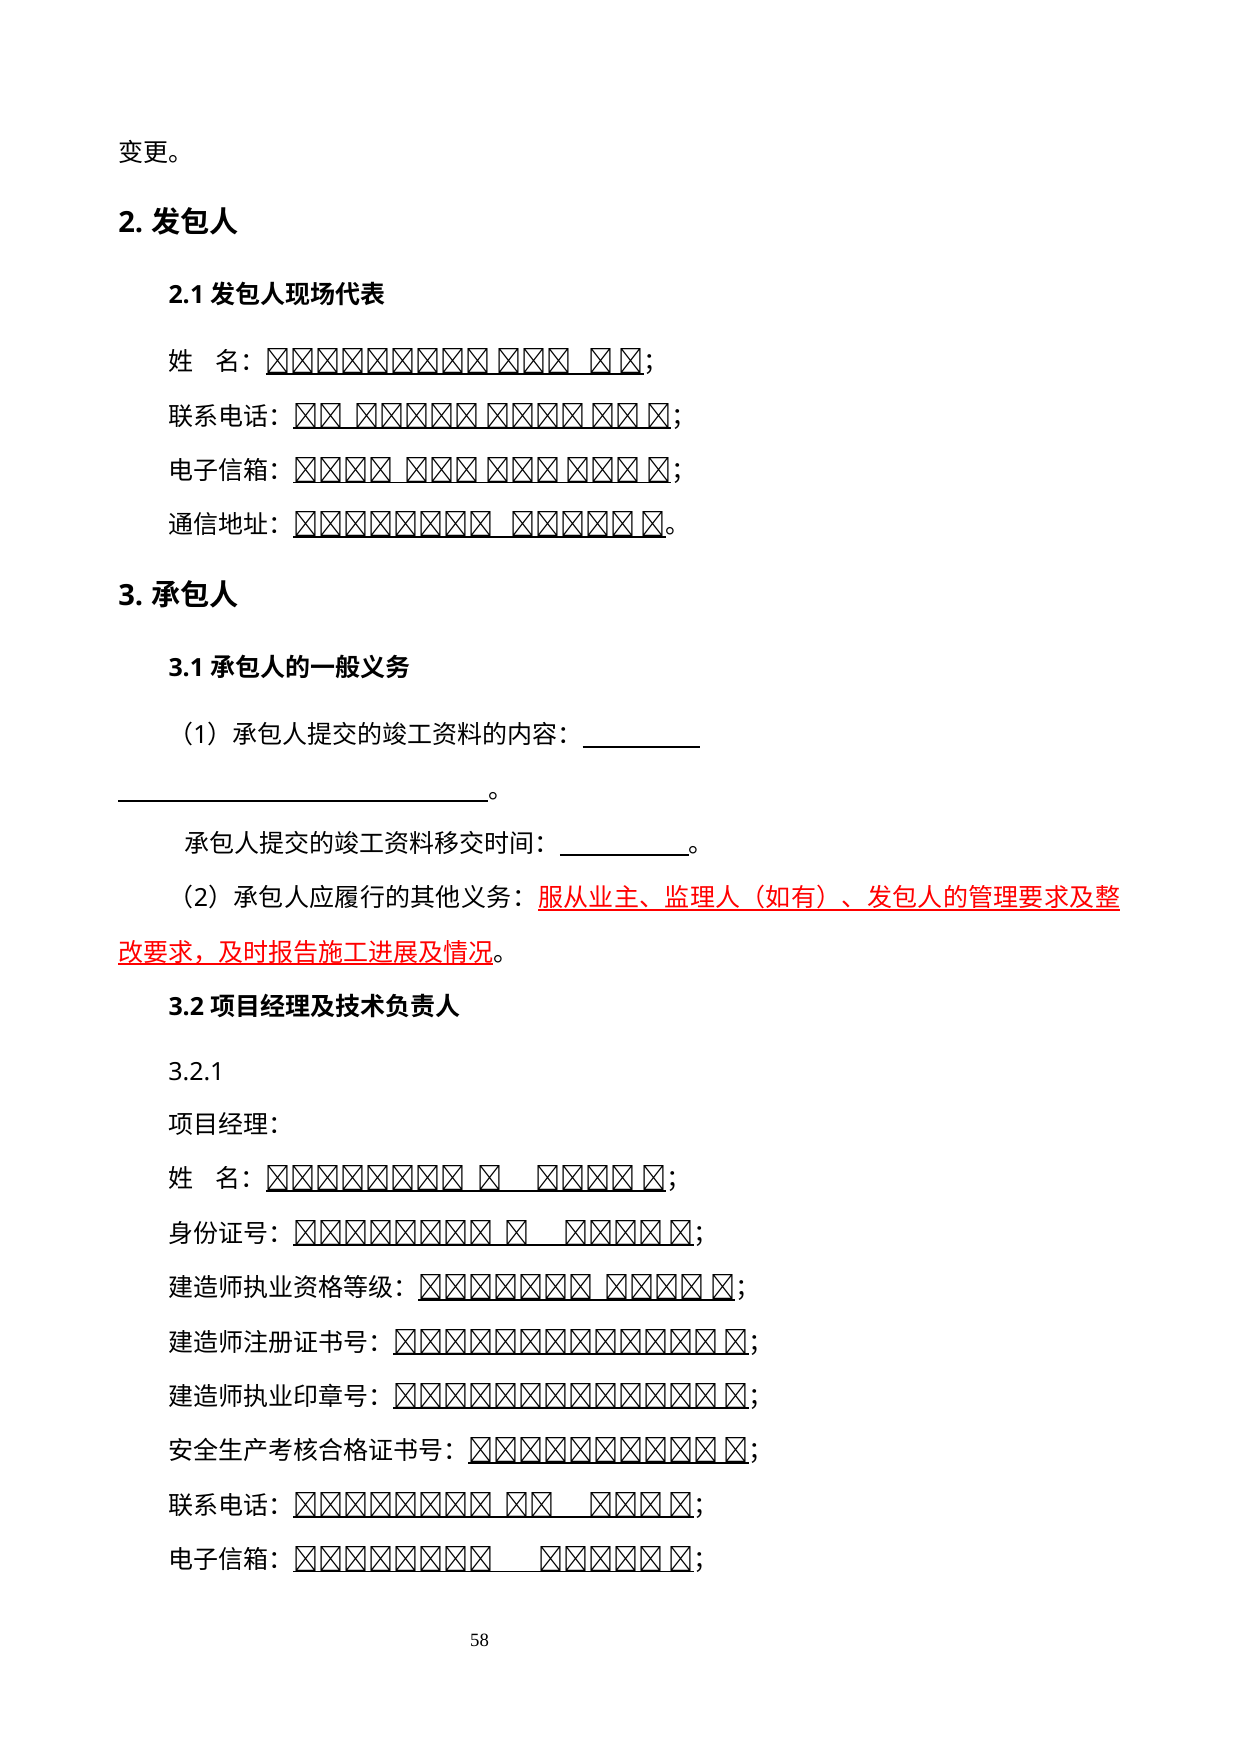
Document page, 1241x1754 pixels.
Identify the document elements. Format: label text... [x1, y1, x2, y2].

text 3.2 项目经理及技术负责人 [118, 987, 1122, 1023]
text 建造师执业印章号： ； [118, 1376, 1122, 1413]
text 3.1 承包人的一般义务 [118, 648, 1122, 684]
text 联系电话：   ； [118, 1485, 1122, 1521]
text 3.2.1 [118, 1053, 1122, 1087]
text （2）承包人应履行的其他义务：服从业主、监理人（如有）、发包人的管理要求及整改要求，及时报告施工进展及情况。 [118, 878, 1122, 968]
subtitle 3. 承包人 [118, 572, 1122, 614]
text （1）承包人提交的竣工资料的内容： [118, 715, 1122, 751]
text 承包人提交的竣工资料移交时间： 。 [184, 823, 1122, 860]
subtitle 2. 发包人 [118, 199, 1122, 241]
text 项目经理： [118, 1104, 1122, 1141]
text 。 [118, 769, 1122, 805]
text 通信地址：  。 [118, 505, 1122, 541]
text 建造师执业资格等级：  ； [118, 1268, 1122, 1304]
text 身份证号：   ； [118, 1213, 1122, 1249]
text 建造师注册证书号： ； [118, 1322, 1122, 1358]
text 姓 名：   ； [118, 1159, 1122, 1195]
text 安全生产考核合格证书号： ； [118, 1431, 1122, 1467]
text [118, 132, 1122, 168]
text 电子信箱：    ； [118, 451, 1122, 487]
text 联系电话：    ； [118, 396, 1122, 432]
text 2.1 发包人现场代表 [118, 275, 1122, 311]
text 姓 名：   ； [118, 342, 1122, 378]
text 电子信箱：  ； [118, 1539, 1122, 1576]
